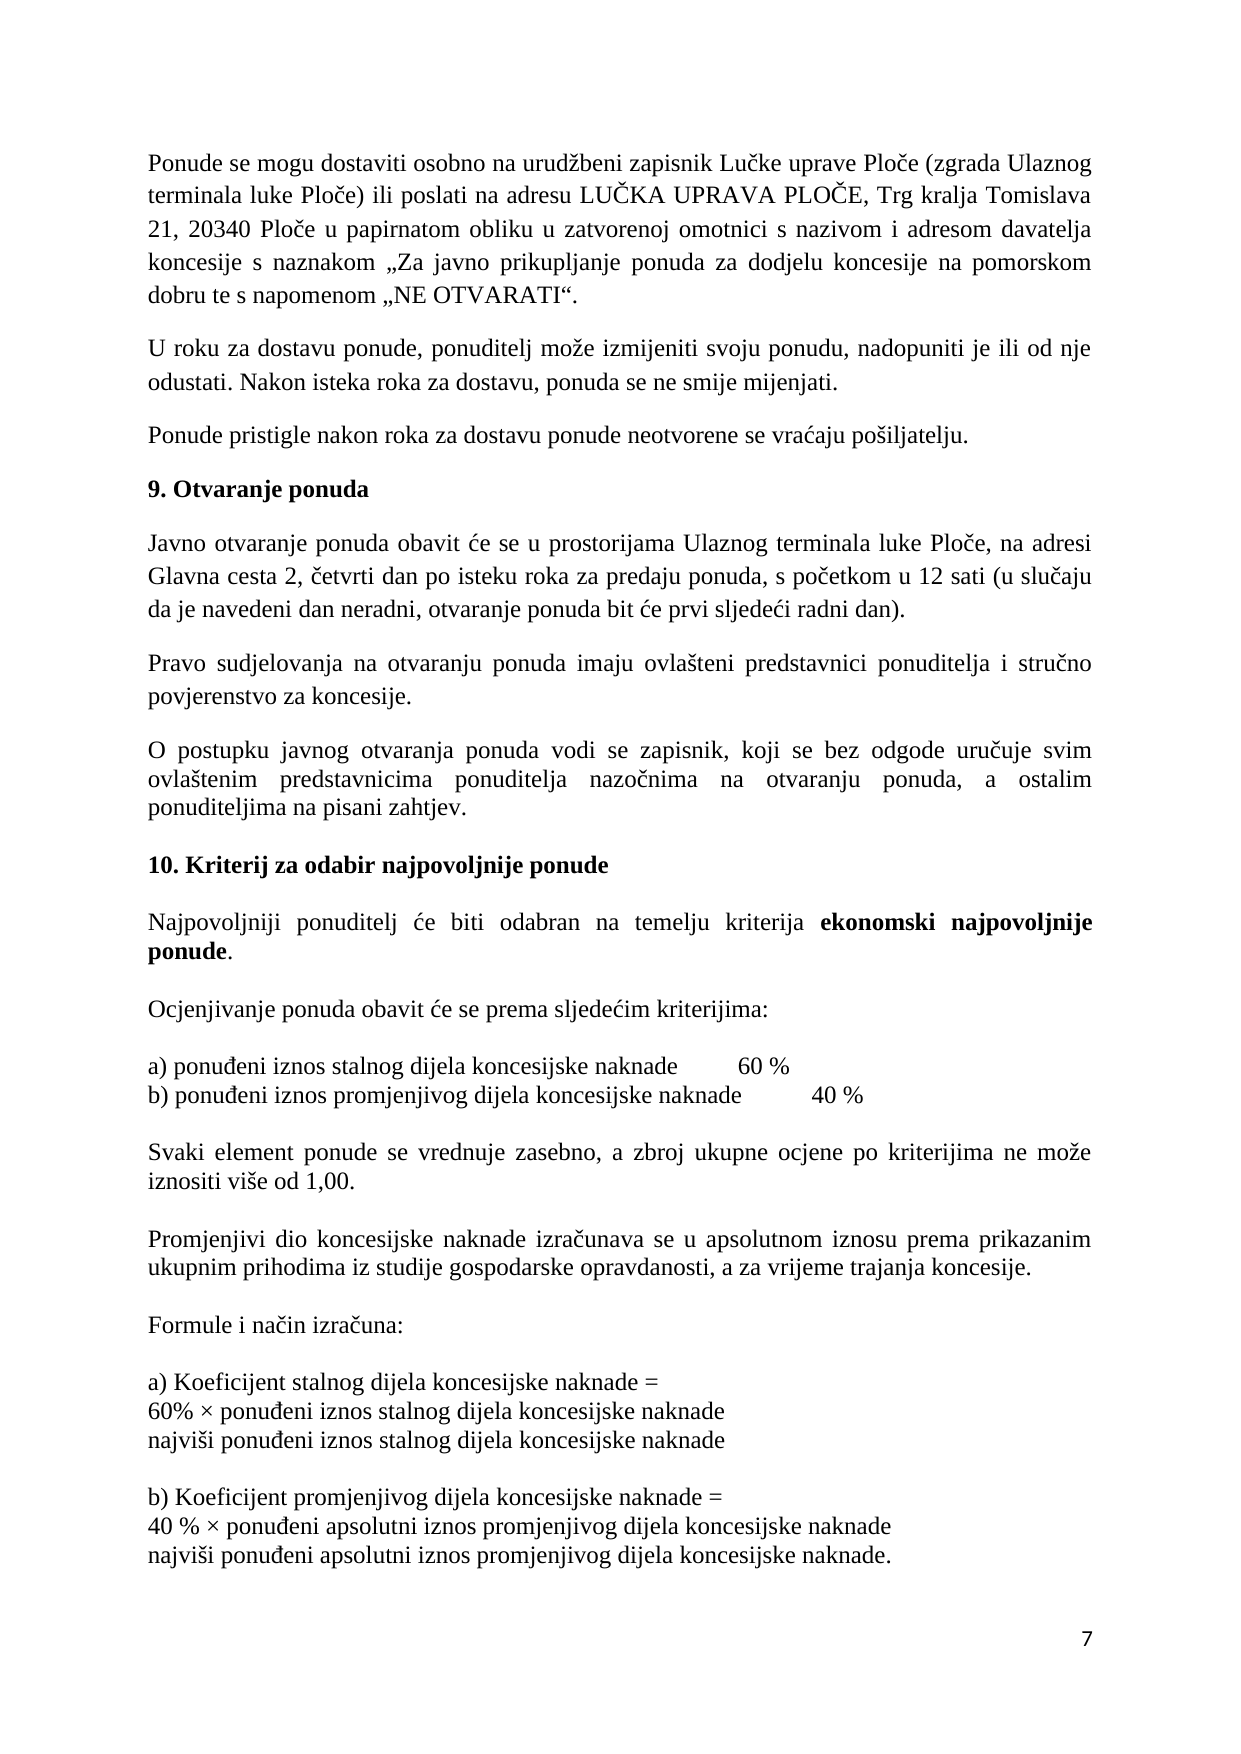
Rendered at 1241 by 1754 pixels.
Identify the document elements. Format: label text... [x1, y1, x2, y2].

text 9. Otvaranje ponuda [148, 474, 1093, 503]
text Najpovoljniji ponuditelj će biti odabran na temelju kriterija ekonomski najpovoljnije ponude. [148, 907, 1093, 965]
text b) ponuđeni iznos promjenjivog dijela koncesijske naknade 40 % [148, 1080, 1093, 1109]
text 40 % × ponuđeni apsolutni iznos promjenjivog dijela koncesijske naknade [148, 1511, 1093, 1540]
text 60% × ponuđeni iznos stalnog dijela koncesijske naknade [148, 1396, 1093, 1425]
text b) Koeficijent promjenjivog dijela koncesijske naknade = [148, 1482, 1093, 1511]
text U roku za dostavu ponude, ponuditelj može izmijeniti svoju ponudu, nadopuniti je ili od nje odustati. Nakon isteka roka za dostavu, ponuda se ne smije mijenjati. [148, 333, 1093, 395]
text 10. Kriterij za odabir najpovoljnije ponude [148, 850, 1093, 879]
text Ponude pristigle nakon roka za dostavu ponude neotvorene se vraćaju pošiljatelju. [148, 420, 1093, 449]
text Javno otvaranje ponuda obavit će se u prostorijama Ulaznog terminala luke Ploče, na adresi Glavna cesta 2, četvrti dan po isteku roka za predaju ponuda, s početkom u 12 sati (u slučaju da je navedeni dan neradni, otvaranje ponuda bit će prvi sljedeći radni dan). [148, 528, 1093, 623]
text Ponude se mogu dostaviti osobno na urudžbeni zapisnik Lučke uprave Ploče (zgrada Ulaznog terminala luke Ploče) ili poslati na adresu LUČKA UPRAVA PLOČE, Trg kralja Tomislava 21, 20340 Ploče u papirnatom obliku u zatvorenoj omotnici s nazivom i adresom davatelja koncesije s naznakom „Za javno prikupljanje ponuda za dodjelu koncesije na pomorskom dobru te s napomenom „NE OTVARATI“. [148, 148, 1093, 308]
text O postupku javnog otvaranja ponuda vodi se zapisnik, koji se bez odgode uručuje svim ovlaštenim predstavnicima ponuditelja nazočnima na otvaranju ponuda, a ostalim ponuditeljima na pisani zahtjev. [148, 735, 1093, 821]
text Promjenjivi dio koncesijske naknade izračunava se u apsolutnom iznosu prema prikazanim ukupnim prihodima iz studije gospodarske opravdanosti, a za vrijeme trajanja koncesije. [148, 1224, 1093, 1281]
text Formule i način izračuna: [148, 1310, 1093, 1339]
text najviši ponuđeni iznos stalnog dijela koncesijske naknade [148, 1425, 1093, 1454]
text Ocjenjivanje ponuda obavit će se prema sljedećim kriterijima: [148, 994, 1093, 1022]
text Pravo sudjelovanja na otvaranju ponuda imaju ovlašteni predstavnici ponuditelja i stručno povjerenstvo za koncesije. [148, 648, 1093, 710]
text a) ponuđeni iznos stalnog dijela koncesijske naknade 60 % [148, 1051, 1093, 1080]
text Svaki element ponude se vrednuje zasebno, a zbroj ukupne ocjene po kriterijima ne može iznositi više od 1,00. [148, 1137, 1093, 1195]
text najviši ponuđeni apsolutni iznos promjenjivog dijela koncesijske naknade. [148, 1540, 1093, 1569]
text a) Koeficijent stalnog dijela koncesijske naknade = [148, 1367, 1093, 1396]
